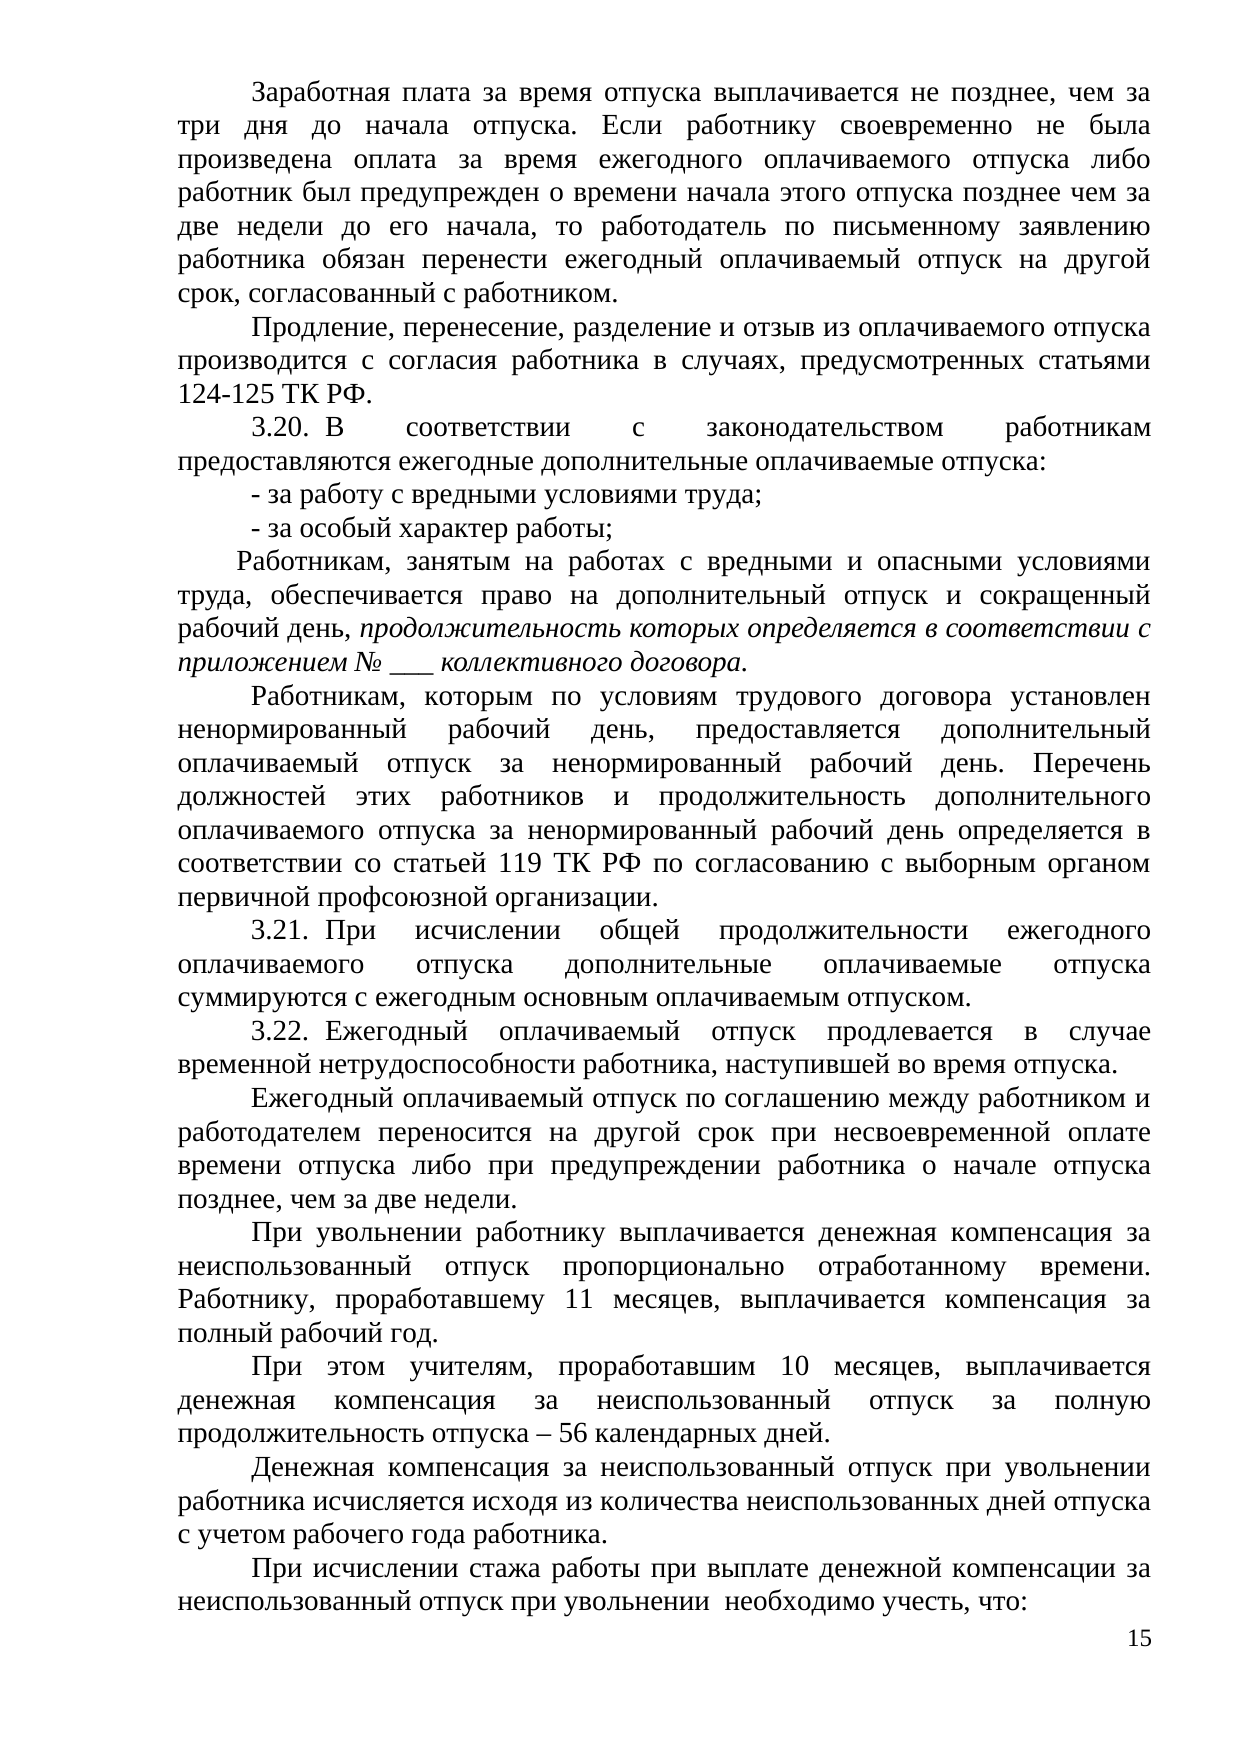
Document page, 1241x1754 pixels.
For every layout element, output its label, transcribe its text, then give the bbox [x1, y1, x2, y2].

text 3.21. При исчислении общей продолжительности ежегодного оплачиваемого отпуска дополнительные оплачиваемые отпуска суммируются с ежегодным основным оплачиваемым отпуском. [177, 912, 1152, 1013]
text Работникам, занятым на работах с вредными и опасными условиями труда, обеспечивается право на дополнительный отпуск и сокращенный рабочий день, продолжительность которых определяется в соответствии с приложением № ___ коллективного договора. [177, 543, 1152, 678]
text - за особый характер работы; [177, 510, 1152, 543]
text При увольнении работнику выплачивается денежная компенсация за неиспользованный отпуск пропорционально отработанному времени. Работнику, проработавшему 11 месяцев, выплачивается компенсация за полный рабочий год. [177, 1214, 1152, 1348]
text Ежегодный оплачиваемый отпуск по соглашению между работником и работодателем переносится на другой срок при несвоевременной оплате времени отпуска либо при предупреждении работника о начале отпуска позднее, чем за две недели. [177, 1080, 1152, 1214]
text При исчислении стажа работы при выплате денежной компенсации за неиспользованный отпуск при увольнении необходимо учесть, что: [177, 1550, 1152, 1617]
text Работникам, которым по условиям трудового договора установлен ненормированный рабочий день, предоставляется дополнительный оплачиваемый отпуск за ненормированный рабочий день. Перечень должностей этих работников и продолжительность дополнительного оплачиваемого отпуска за ненормированный рабочий день определяется в соответствии со статьей 119 ТК РФ по согласованию с выборным органом первичной профсоюзной организации. [177, 678, 1152, 912]
text Продление, перенесение, разделение и отзыв из оплачиваемого отпуска производится с согласия работника в случаях, предусмотренных статьями 124-125 ТК РФ. [177, 309, 1152, 409]
text 3.20. В соответствии с законодательством работникам предоставляются ежегодные дополнительные оплачиваемые отпуска: [177, 409, 1152, 476]
text - за работу с вредными условиями труда; [177, 476, 1152, 510]
text Денежная компенсация за неиспользованный отпуск при увольнении работника исчисляется исходя из количества неиспользованных дней отпуска с учетом рабочего года работника. [177, 1449, 1152, 1550]
text При этом учителям, проработавшим 10 месяцев, выплачивается денежная компенсация за неиспользованный отпуск за полную продолжительность отпуска – 56 календарных дней. [177, 1348, 1152, 1449]
text 3.22. Ежегодный оплачиваемый отпуск продлевается в случае временной нетрудоспособности работника, наступившей во время отпуска. [177, 1013, 1152, 1080]
text Заработная плата за время отпуска выплачивается не позднее, чем за три дня до начала отпуска. Если работнику своевременно не была произведена оплата за время ежегодного оплачиваемого отпуска либо работник был предупрежден о времени начала этого отпуска позднее чем за две недели до его начала, то работодатель по письменному заявлению работника обязан перенести ежегодный оплачиваемый отпуск на другой срок, согласованный с работником. [177, 74, 1152, 309]
